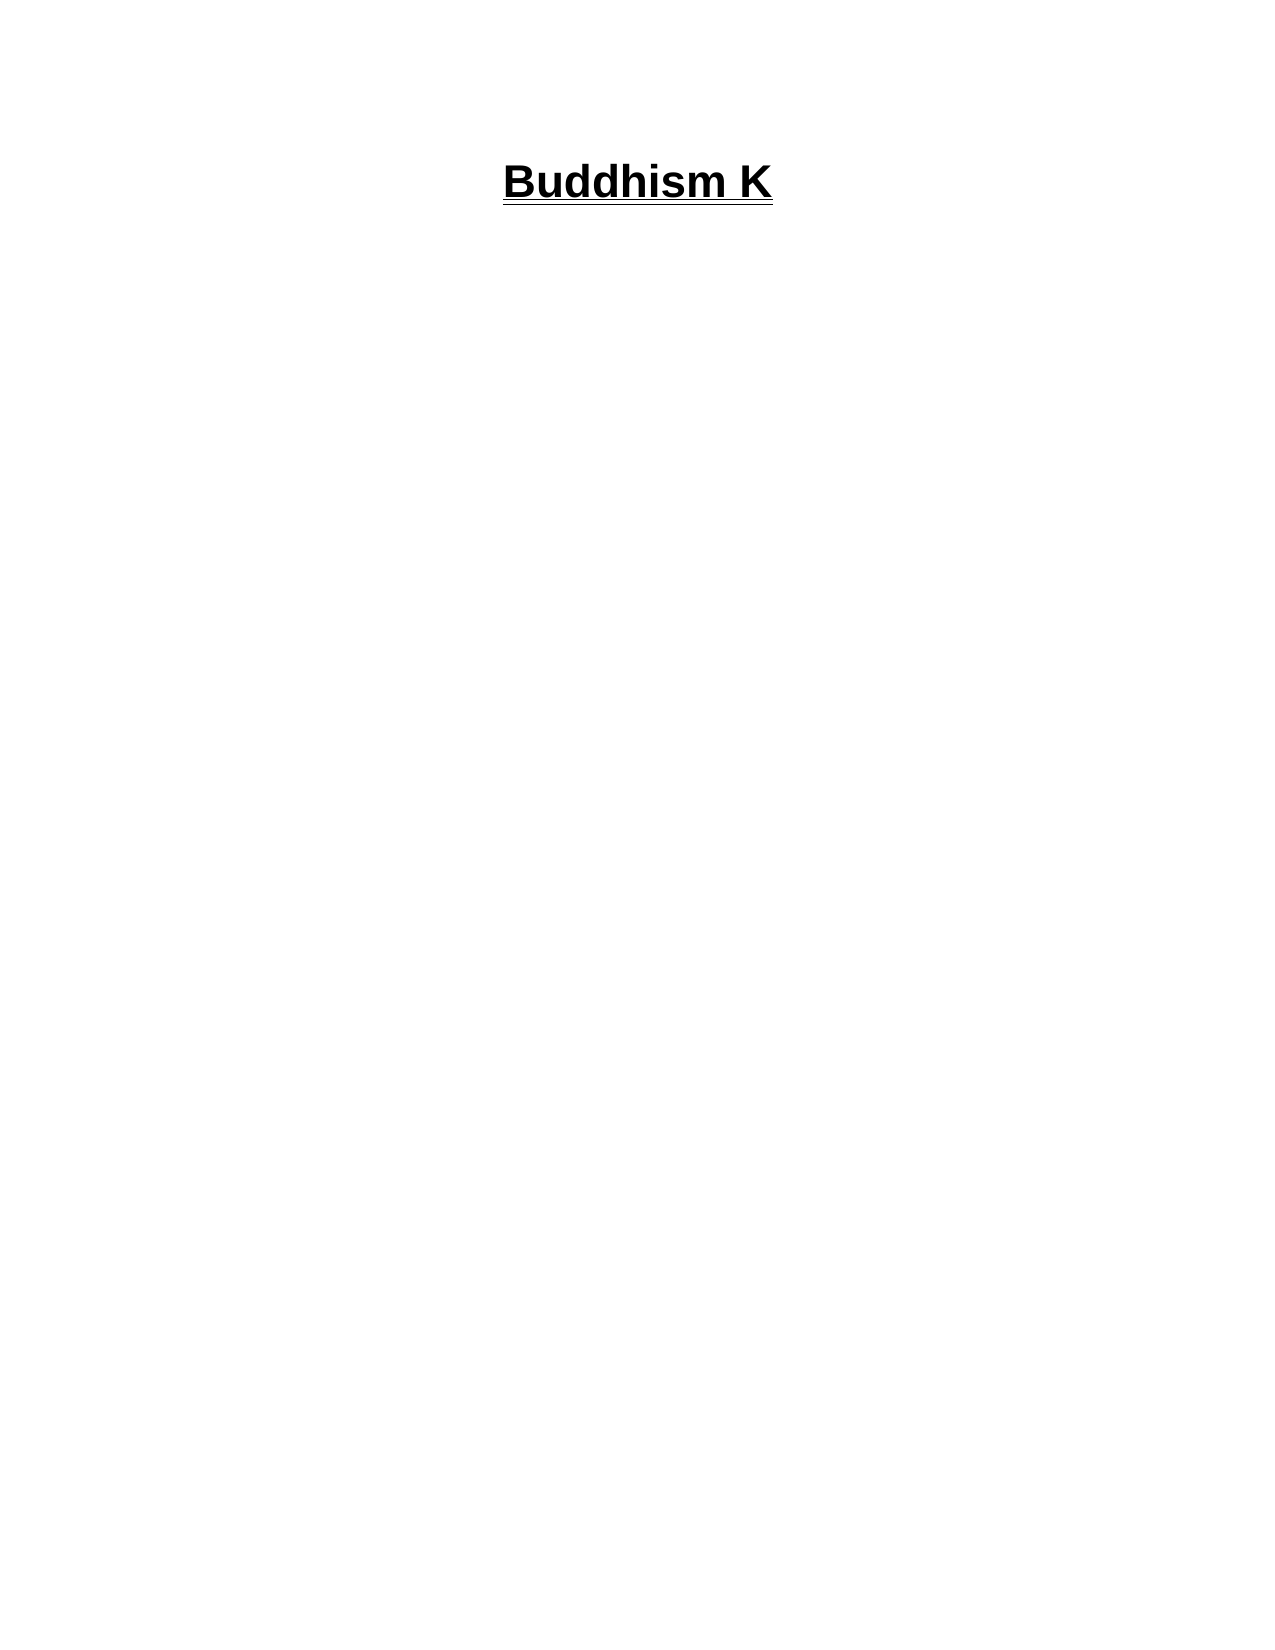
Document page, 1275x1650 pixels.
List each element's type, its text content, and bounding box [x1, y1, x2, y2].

subtitle Buddhism K [150, 154, 1125, 207]
